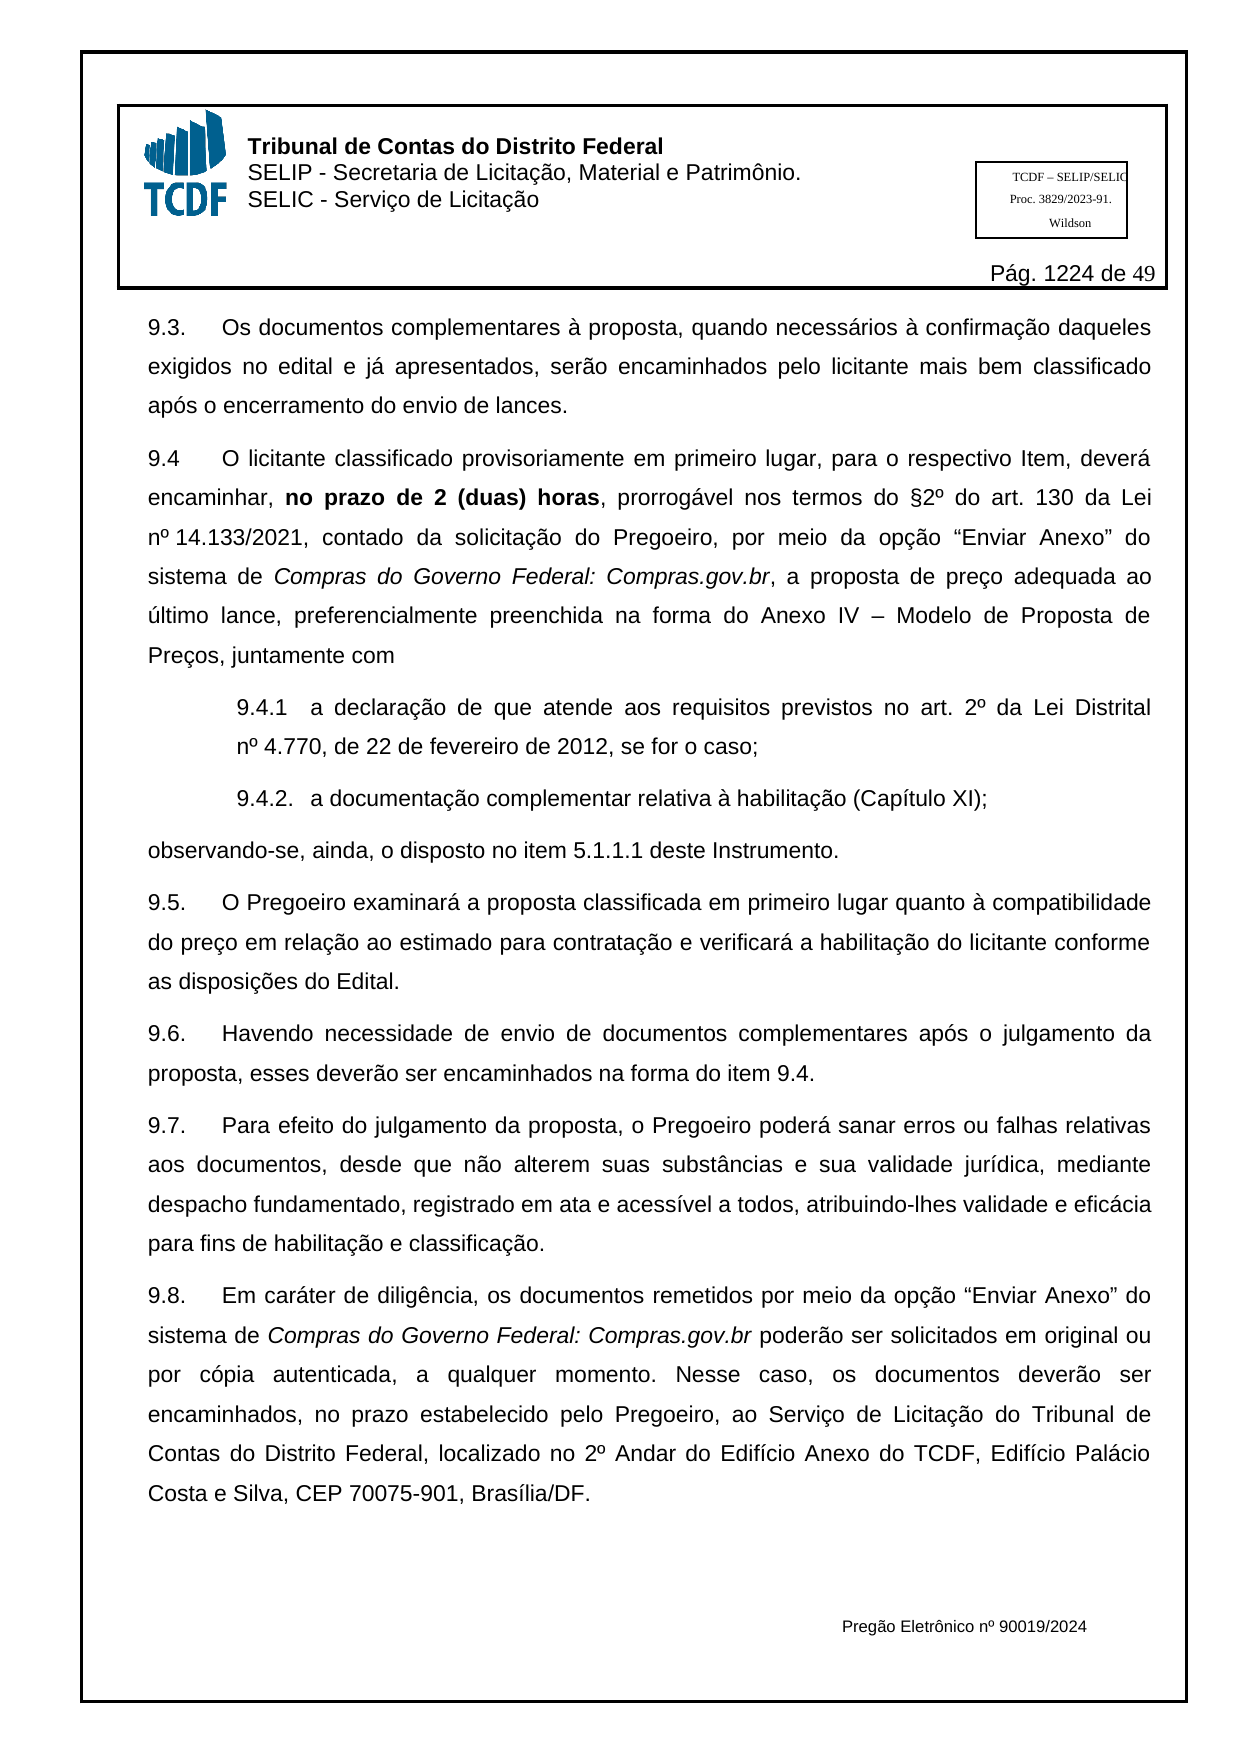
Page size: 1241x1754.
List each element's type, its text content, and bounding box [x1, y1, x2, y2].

text 9.4.2. a documentação complementar relativa à habilitação (Capítulo XI); [236, 785, 1152, 812]
text 9.7. Para efeito do julgamento da proposta, o Pregoeiro poderá sanar erros ou falhas relativas aos documentos, desde que não alterem suas substâncias e sua validade jurídica, mediante despacho fundamentado, registrado em ata e acessível a todos, atribuindo-lhes validade e eficácia para fins de habilitação e classificação. [148, 1112, 1152, 1256]
text 9.8. Em caráter de diligência, os documentos remetidos por meio da opção “Enviar Anexo” do sistema de Compras do Governo Federal: Compras.gov.br poderão ser solicitados em original ou por cópia autenticada, a qualquer momento. Nesse caso, os documentos deverão ser encaminhados, no prazo estabelecido pelo Pregoeiro, ao Serviço de Licitação do Tribunal de Contas do Distrito Federal, localizado no 2º Andar do Edifício Anexo do TCDF, Edifício Palácio Costa e Silva, CEP 70075-901, Brasília/DF. [148, 1282, 1152, 1506]
text observando-se, ainda, o disposto no item 5.1.1.1 deste Instrumento. [148, 837, 1152, 864]
text 9.4.1 a declaração de que atende aos requisitos previstos no art. 2º da Lei Distrital nº 4.770, de 22 de fevereiro de 2012, se for o caso; [236, 694, 1152, 760]
picture [129, 107, 241, 218]
text 9.5. O Pregoeiro examinará a proposta classificada em primeiro lugar quanto à compatibilidade do preço em relação ao estimado para contratação e verificará a habilitação do licitante conforme as disposições do Edital. [148, 889, 1152, 994]
text 9.3. Os documentos complementares à proposta, quando necessários à confirmação daqueles exigidos no edital e já apresentados, serão encaminhados pelo licitante mais bem classificado após o encerramento do envio de lances. [148, 313, 1152, 419]
text 9.6. Havendo necessidade de envio de documentos complementares após o julgamento da proposta, esses deverão ser encaminhados na forma do item 9.4. [148, 1020, 1152, 1086]
text 9.4 O licitante classificado provisoriamente em primeiro lugar, para o respectivo Item, deverá encaminhar, no prazo de 2 (duas) horas, prorrogável nos termos do §2º do art. 130 da Lei nº 14.133/2021, contado da solicitação do Pregoeiro, por meio da opção “Enviar Anexo” do sistema de Compras do Governo Federal: Compras.gov.br, a proposta de preço adequada ao último lance, preferencialmente preenchida na forma do Anexo IV – Modelo de Proposta de Preços, juntamente com [148, 444, 1152, 668]
